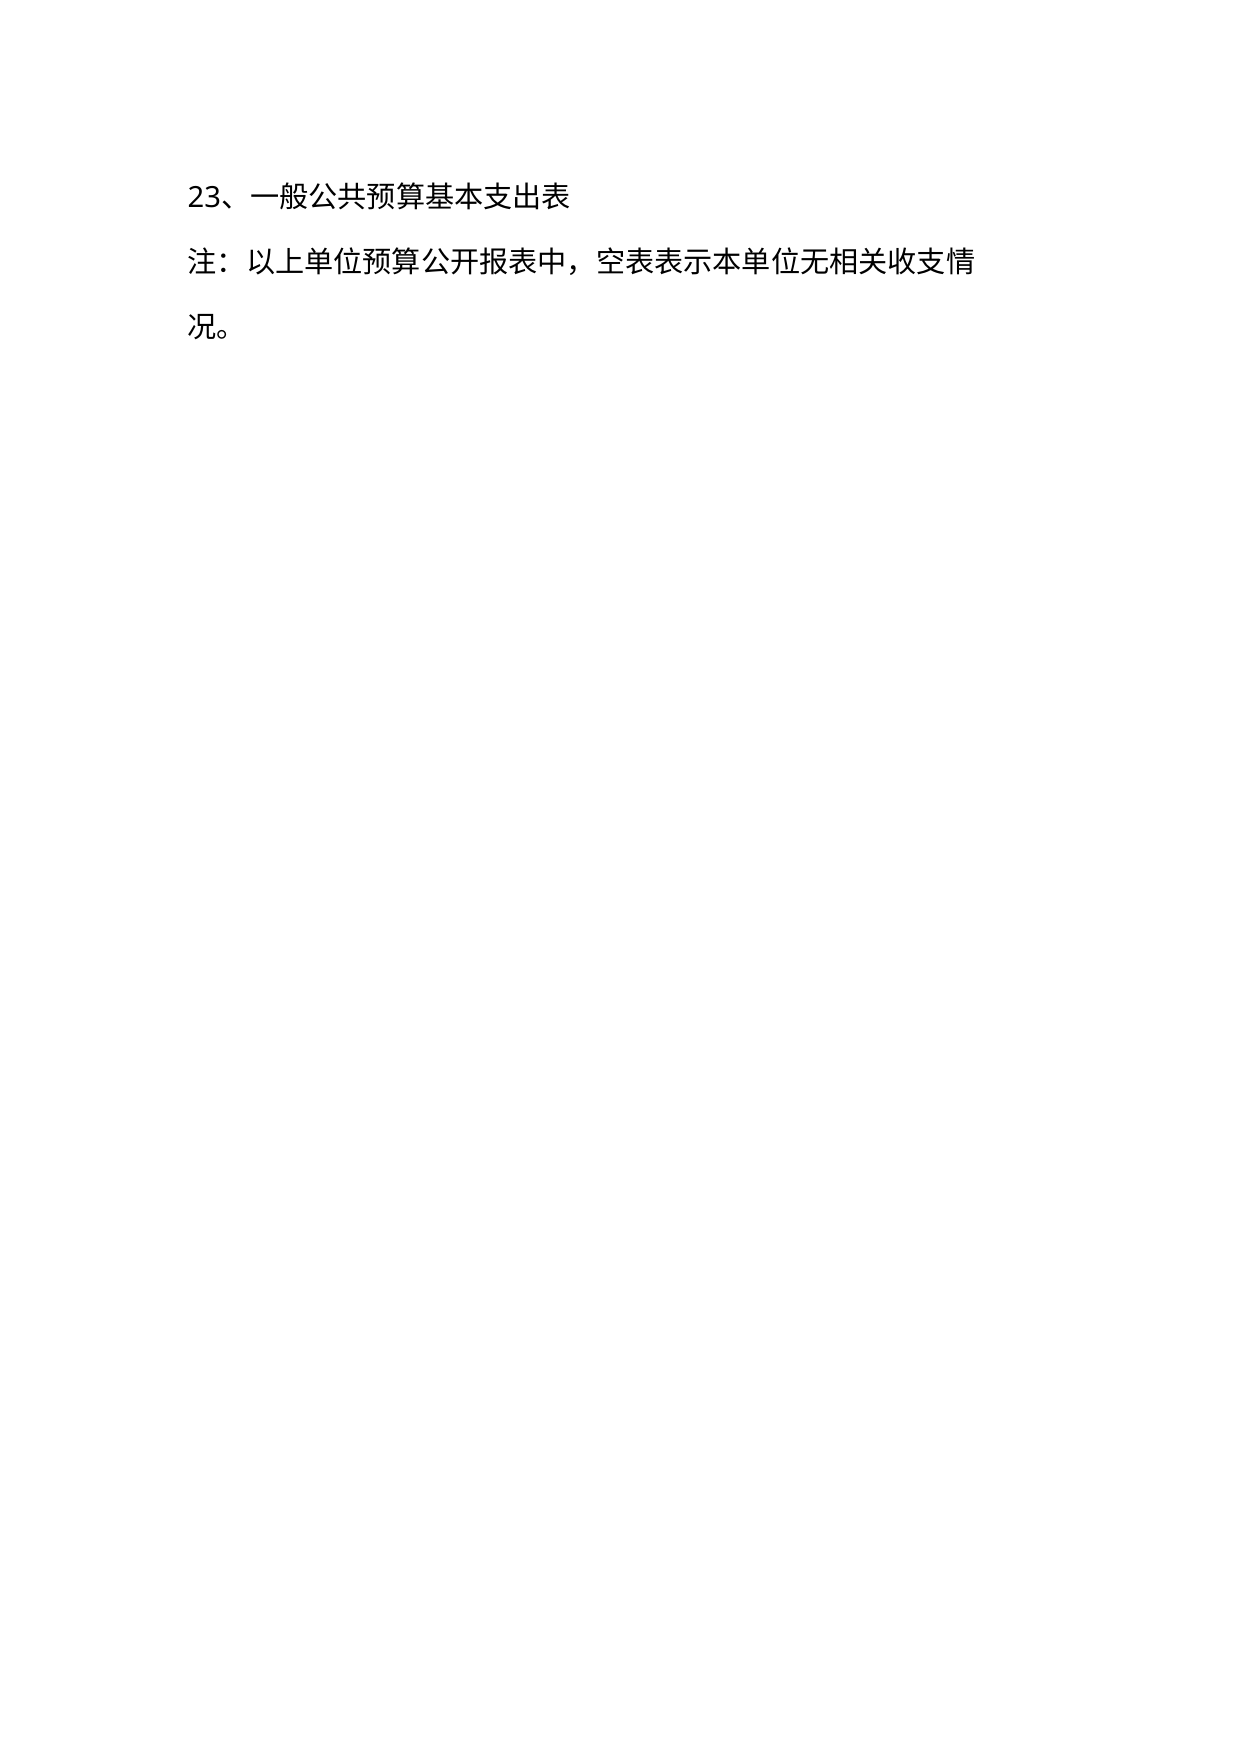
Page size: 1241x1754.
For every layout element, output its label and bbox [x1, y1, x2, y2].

table_cell [176, 162, 1041, 357]
